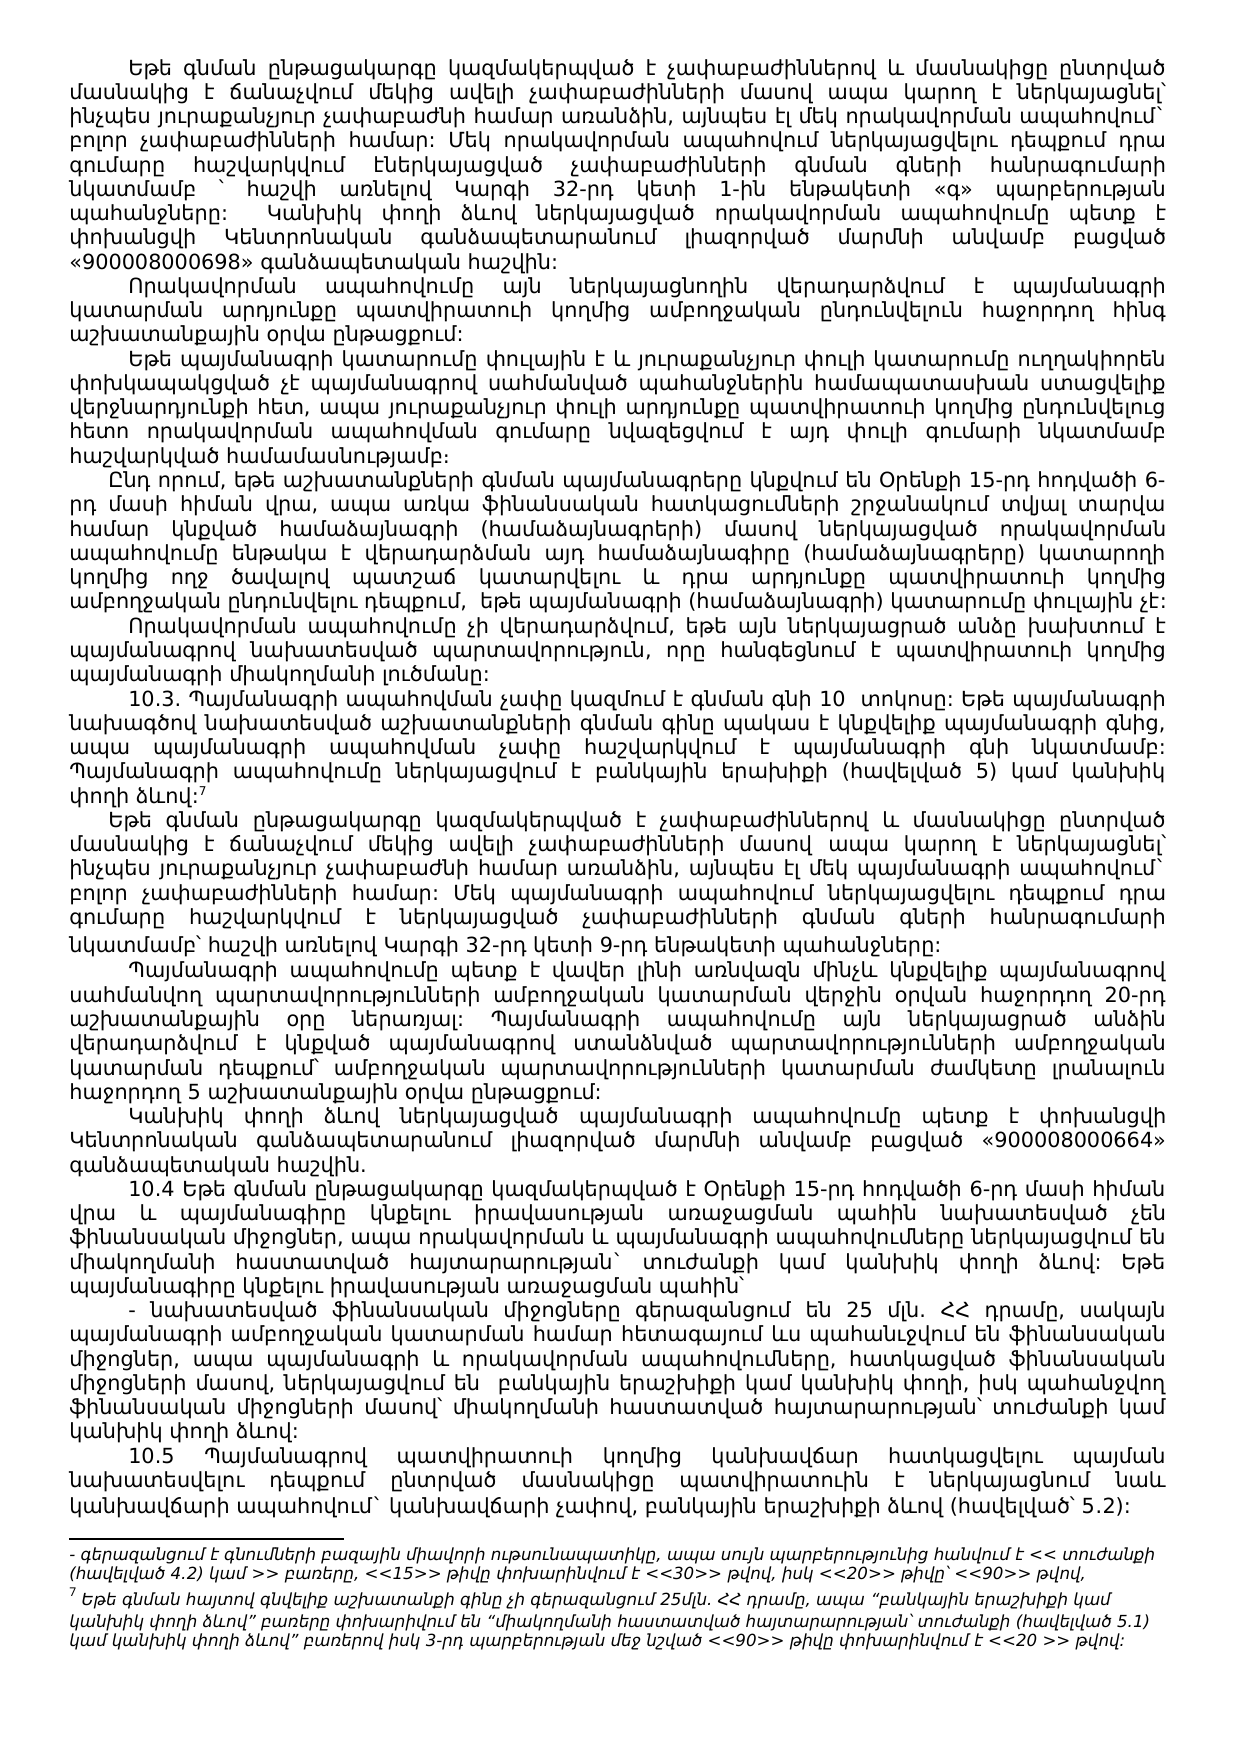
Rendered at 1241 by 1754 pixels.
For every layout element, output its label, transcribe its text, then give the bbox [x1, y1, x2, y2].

text Կանխիկ փողի ձևով ներկայացված պայմանագրի ապահովումը պետք է փոխանցվի Կենտրոնական գանձապետարանում լիազորված մարմնի անվամբ բացված «900008000664» գանձապետական հաշվին. [69, 1104, 1167, 1177]
text Պայմանագրի ապահովումը պետք է վավեր լինի առնվազն մինչև կնքվելիք պայմանագրով սահմանվող պարտավորությունների ամբողջական կատարման վերջին օրվան հաջորդող 20-րդ աշխատանքային օրը ներառյալ: Պայմանագրի ապահովումը այն ներկայացրած անձին վերադարձվում է կնքված պայմանագրով ստանձնված պարտավորությունների ամբողջական կատարման դեպքում՝ ամբողջական պարտավորությունների կատարման ժամկետը լրանալուն հաջորդող 5 աշխատանքային օրվա ընթացքում: [69, 958, 1167, 1104]
text Որակավորման ապահովումը չի վերադարձվում, եթե այն ներկայացրած անձը խախտում է պայմանագրով նախատեսված պարտավորություն, որը հանգեցնում է պատվիրատուի կողմից պայմանագրի միակողմանի լուծմանը: [69, 614, 1167, 687]
text Ընդ որում, եթե աշխատանքների գնման պայմանագրերը կնքվում են Օրենքի 15-րդ հոդվածի 6-րդ մասի հիման վրա, ապա առկա ֆինանսական հատկացումների շրջանակում տվյալ տարվա համար կնքված համաձայնագրի (համաձայնագրերի) մասով ներկայացված որակավորման ապահովումը ենթակա է վերադարձման այդ համաձայնագիրը (համաձայնագրերը) կատարողի կողմից ողջ ծավալով պատշաճ կատարվելու և դրա արդյունքը պատվիրատուի կողմից ամբողջական ընդունվելու դեպքում, եթե պայմանագրի (համաձայնագրի) կատարումը փուլային չէ: [69, 468, 1167, 614]
text Եթե գնման ընթացակարգը կազմակերպված է չափաբաժիններով և մասնակիցը ընտրված մասնակից է ճանաչվում մեկից ավելի չափաբաժինների մասով ապա կարող է ներկայացնել՝ ինչպես յուրաքանչյուր չափաբաժնի համար առանձին, այնպես էլ մեկ որակավորման ապահովում` բոլոր չափաբաժինների համար: Մեկ որակավորման ապահովում ներկայացվելու դեպքում դրա գումարը հաշվարկվում էներկայացված չափաբաժինների գնման գների հանրագումարի նկատմամբ ՝ հաշվի առնելով Կարգի 32-րդ կետի 1-ին ենթակետի «գ» պարբերության պահանջները: Կանխիկ փողի ձևով ներկայացված որակավորման ապահովումը պետք է փոխանցվի Կենտրոնական գանձապետարանում լիազորված մարմնի անվամբ բացված «900008000698» գանձապետական հաշվին: [69, 56, 1167, 274]
text Եթե պայմանագրի կատարումը փուլային է և յուրաքանչյուր փուլի կատարումը ուղղակիորեն փոխկապակցված չէ պայմանագրով սահմանված պահանջներին համապատասխան ստացվելիք վերջնարդյունքի հետ, ապա յուրաքանչյուր փուլի արդյունքը պատվիրատուի կողմից ընդունվելուց հետո որակավորման ապահովման գումարը նվազեցվում է այդ փուլի գումարի նկատմամբ հաշվարկված համամասնությամբ։ [69, 347, 1167, 468]
text 10.5 Պայմանագրով պատվիրատուի կողմից կանխավճար հատկացվելու պայման նախատեսվելու դեպքում ընտրված մասնակիցը պատվիրատուին է ներկայացնում նաև կանխավճարի ապահովում` կանխավճարի չափով, բանկային երաշխիքի ձևով (հավելված՝ 5․2): [69, 1444, 1167, 1518]
text 10.3. Պայմանագրի ապահովման չափը կազմում է գնման գնի 10 տոկոսը: Եթե պայմանագրի նախագծով նախատեսված աշխատանքների գնման գինը պակաս է կնքվելիք պայմանագրի գնից, ապա պայմանագրի ապահովման չափը հաշվարկվում է պայմանագրի գնի նկատմամբ: Պայմանագրի ապահովումը ներկայացվում է բանկային երախիքի (հավելված 5) կամ կանխիկ փողի ձևով: [69, 687, 1167, 808]
text Որակավորման ապահովումը այն ներկայացնողին վերադարձվում է պայմանագրի կատարման արդյունքը պատվիրատուի կողմից ամբողջական ընդունվելուն հաջորդող հինգ աշխատանքային օրվա ընթացքում: [69, 274, 1167, 347]
text 10.4 Եթե գնման ընթացակարգը կազմակերպված է Օրենքի 15-րդ հոդվածի 6-րդ մասի հիման վրա և պայմանագիրը կնքելու իրավասության առաջացման պահին նախատեսված չեն ֆինանսական միջոցներ, ապա որակավորման և պայմանագրի ապահովումները ներկայացվում են միակողմանի հաստատված հայտարարության` տուժանքի կամ կանխիկ փողի ձևով: Եթե պայմանագիրը կնքելու իրավասության առաջացման պահին՝ [69, 1177, 1167, 1298]
text - նախատեսված ֆինանսական միջոցները գերազանցում են 25 մլն. ՀՀ դրամը, սակայն պայմանագրի ամբողջական կատարման համար հետագայում ևս պահանւջվում են ֆինանսական միջոցներ, ապա պայմանագրի և որակավորման ապահովումները, հատկացված ֆինանսական միջոցների մասով, ներկայացվում են բանկային երաշխիքի կամ կանխիկ փողի, իսկ պահանջվող ֆինանսական միջոցների մասով՝ միակողմանի հաստատված հայտարարության՝ տուժանքի կամ կանխիկ փողի ձևով: [69, 1298, 1167, 1444]
text Եթե գնման ընթացակարգը կազմակերպված է չափաբաժիններով և մասնակիցը ընտրված մասնակից է ճանաչվում մեկից ավելի չափաբաժինների մասով ապա կարող է ներկայացնել՝ ինչպես յուրաքանչյուր չափաբաժնի համար առանձին, այնպես էլ մեկ պայմանագրի ապահովում` բոլոր չափաբաժինների համար: Մեկ պայմանագրի ապահովում ներկայացվելու դեպքում դրա գումարը հաշվարկվում է ներկայացված չափաբաժինների գնման գների հանրագումարի նկատմամբ՝ հաշվի առնելով Կարգի 32-րդ կետի 9-րդ ենթակետի պահանջները: [69, 808, 1167, 958]
